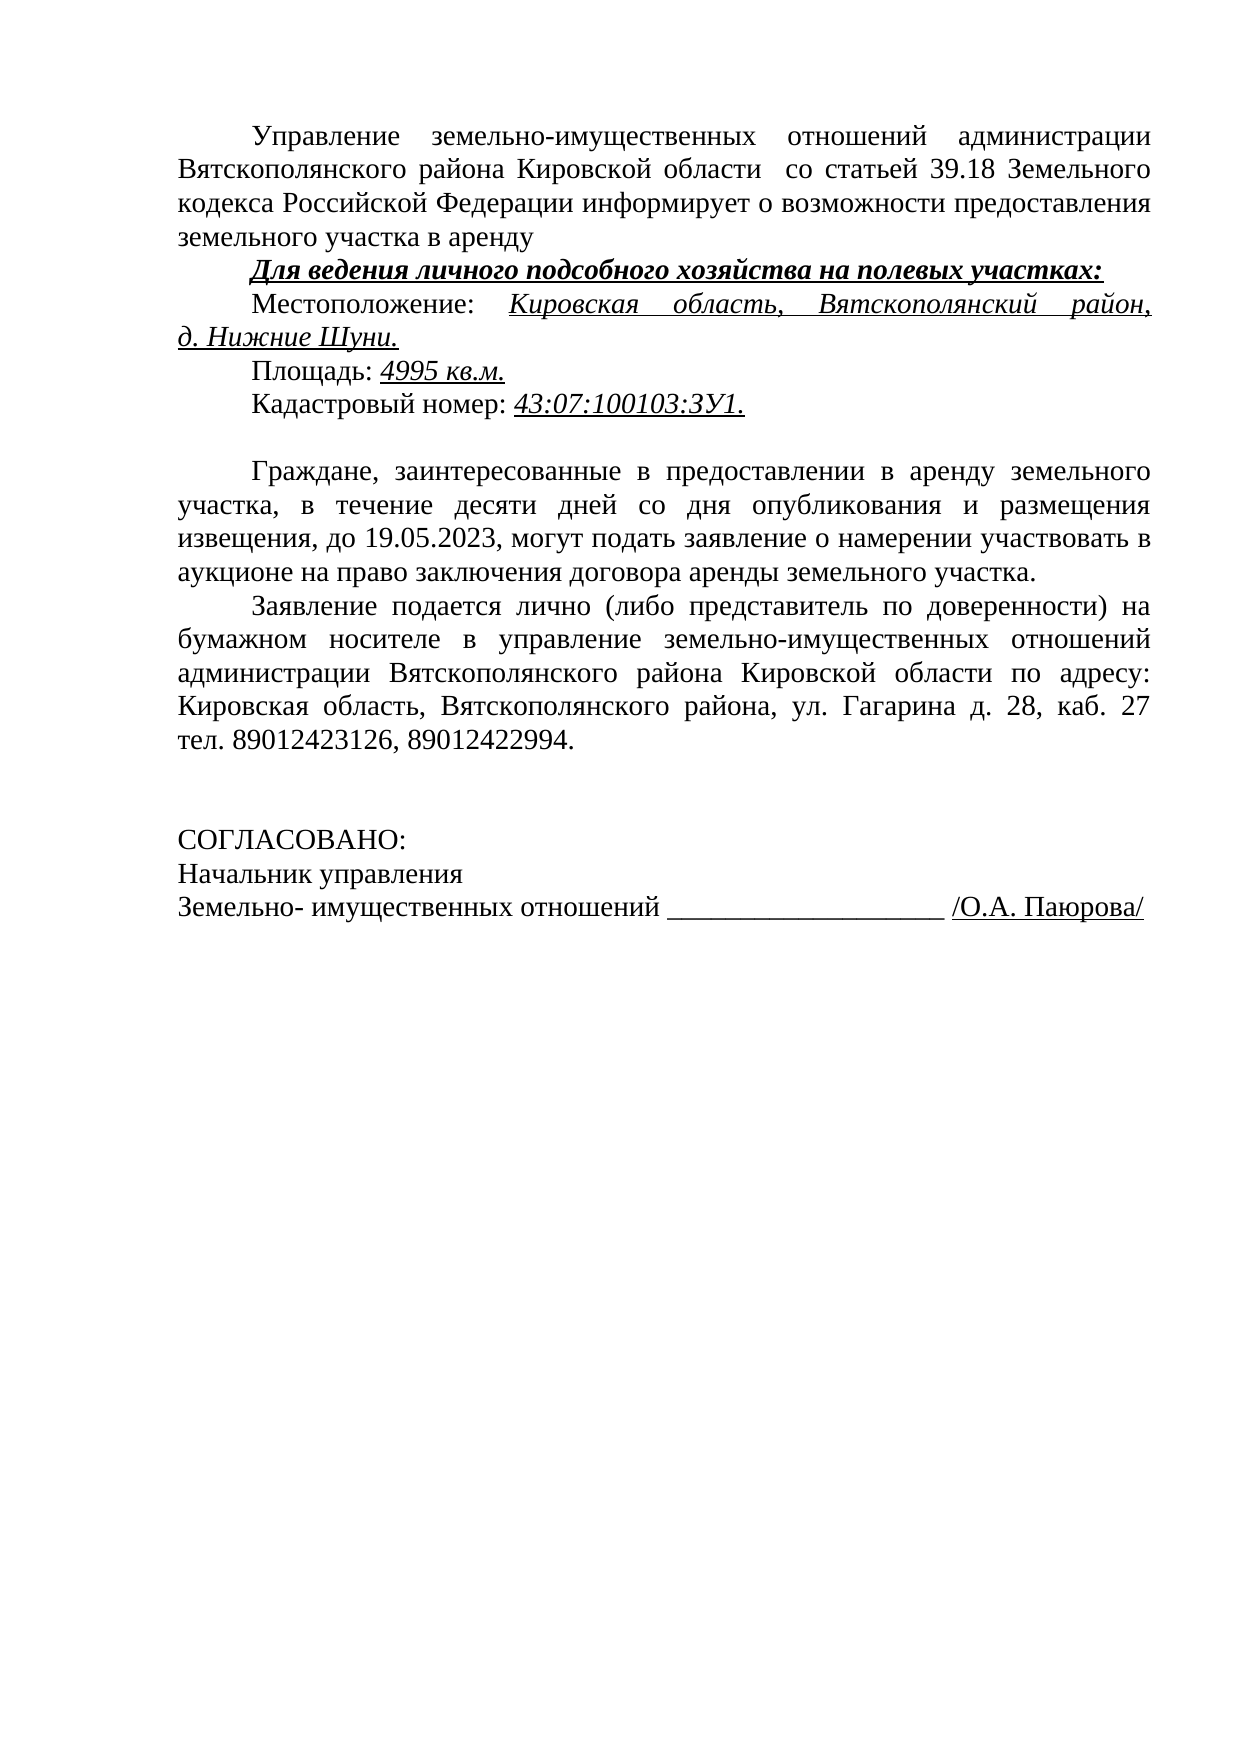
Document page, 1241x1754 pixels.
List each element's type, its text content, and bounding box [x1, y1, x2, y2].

text Кадастровый номер: 43:07:100103:ЗУ1. [177, 386, 1152, 420]
text Граждане, заинтересованные в предоставлении в аренду земельного участка, в течение десяти дней со дня опубликования и размещения извещения, до 19.05.2023, могут подать заявление о намерении участвовать в аукционе на право заключения договора аренды земельного участка. [177, 453, 1152, 588]
text Площадь: 4995 кв.м. [177, 353, 1152, 386]
text Начальник управления [177, 856, 1152, 889]
text Заявление подается лично (либо представитель по доверенности) на бумажном носителе в управление земельно-имущественных отношений администрации Вятскополянского района Кировской области по адресу: Кировская область, Вятскополянского района, ул. Гагарина д. 28, каб. 27 тел. 89012423126, 89012422994. [177, 588, 1152, 755]
text Управление земельно-имущественных отношений администрации Вятскополянского района Кировской области со статьей 39.18 Земельного кодекса Российской Федерации информирует о возможности предоставления земельного участка в аренду [177, 118, 1152, 252]
text Земельно- имущественных отношений ___________________ /О.А. Паюрова/ [177, 889, 1152, 923]
text Местоположение: Кировская область, Вятскополянский район, д. Нижние Шуни. [177, 286, 1152, 353]
text Для ведения личного подсобного хозяйства на полевых участках: [177, 252, 1152, 286]
text СОГЛАСОВАНО: [177, 822, 1152, 856]
